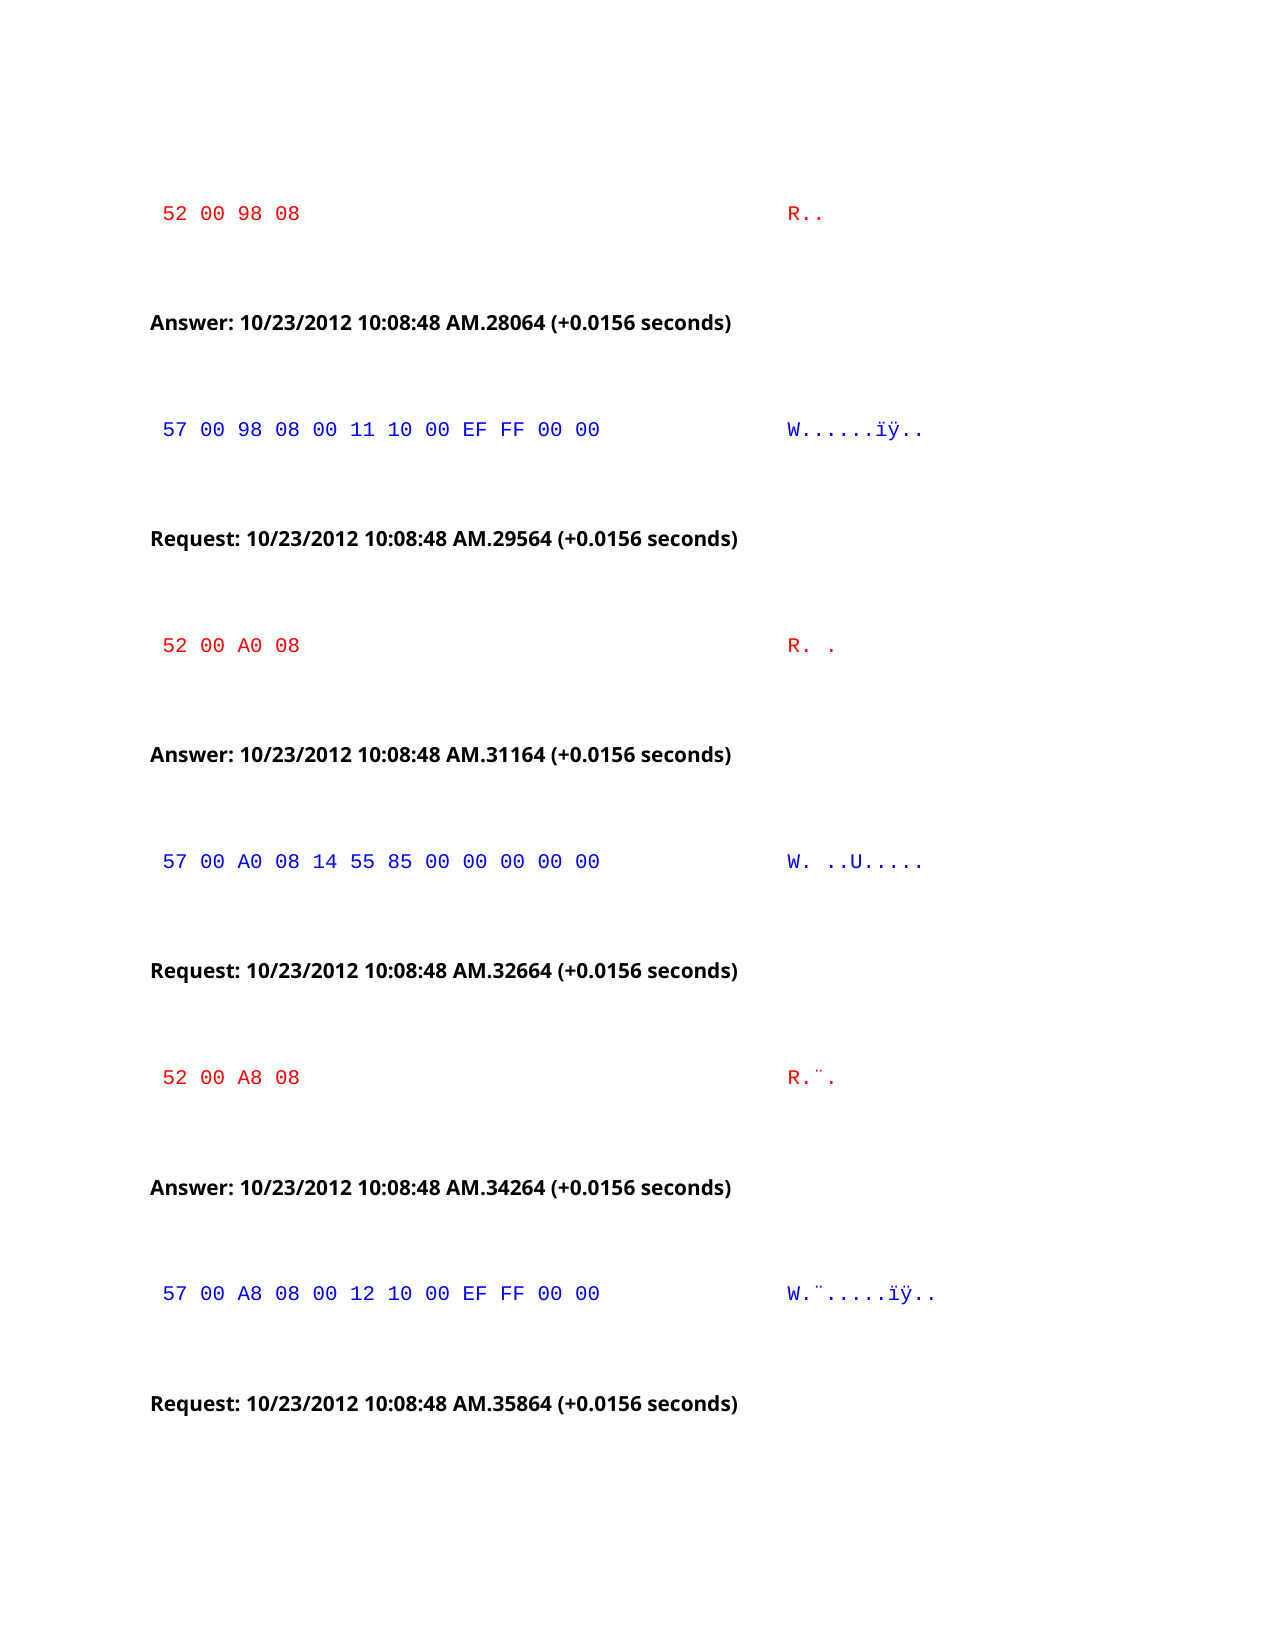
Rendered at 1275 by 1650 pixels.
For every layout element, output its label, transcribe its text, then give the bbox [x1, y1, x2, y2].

text 52 00 98 08 R.. [150, 203, 1125, 226]
text Answer: 10/23/2012 10:08:48 AM.28064 (+0.0156 seconds) [150, 308, 1125, 337]
text 52 00 A8 08 R.¨. [150, 1067, 1125, 1091]
text 57 00 A8 08 00 12 10 00 EF FF 00 00 W.¨.....ïÿ.. [150, 1283, 1125, 1307]
text Request: 10/23/2012 10:08:48 AM.29564 (+0.0156 seconds) [150, 524, 1125, 553]
text Answer: 10/23/2012 10:08:48 AM.31164 (+0.0156 seconds) [150, 741, 1125, 769]
text Answer: 10/23/2012 10:08:48 AM.34264 (+0.0156 seconds) [150, 1173, 1125, 1201]
text 57 00 98 08 00 11 10 00 EF FF 00 00 W......ïÿ.. [150, 419, 1125, 442]
text 52 00 A0 08 R. . [150, 635, 1125, 658]
text 57 00 A0 08 14 55 85 00 00 00 00 00 W. ..U ..... [150, 851, 1125, 874]
text Request: 10/23/2012 10:08:48 AM.32664 (+0.0156 seconds) [150, 957, 1125, 985]
text Request: 10/23/2012 10:08:48 AM.35864 (+0.0156 seconds) [150, 1389, 1125, 1417]
